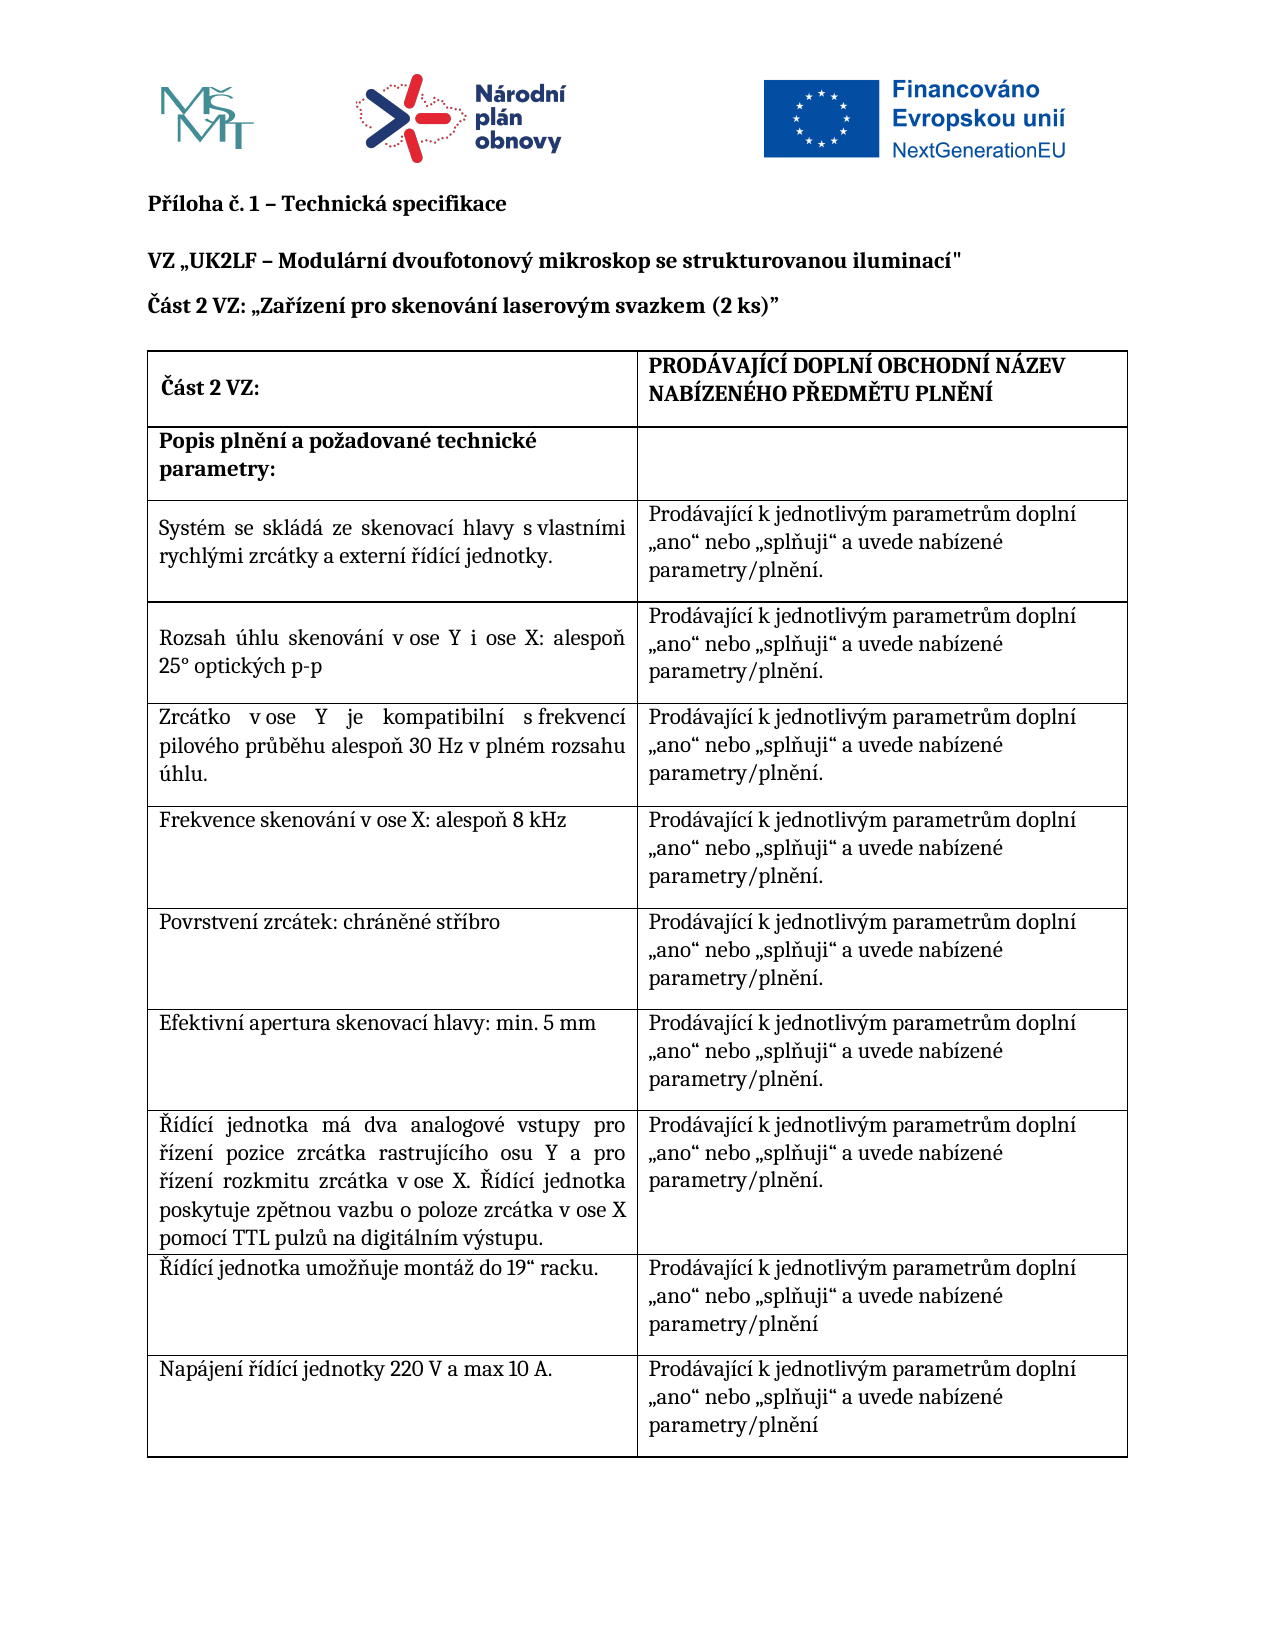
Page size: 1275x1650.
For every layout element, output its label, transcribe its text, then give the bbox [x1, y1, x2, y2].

table_cell Prodávající k jednotlivým parametrům doplní „ano“ nebo „splňuji“ a uvede nabízené parametry/plnění. [638, 807, 1127, 907]
table_cell Povrstvení zrcátek: chráněné stříbro [148, 909, 637, 1009]
text Část 2 VZ: „Zařízení pro skenování laserovým svazkem (2 ks)” [148, 293, 1127, 319]
table_cell Prodávající k jednotlivým parametrům doplní „ano“ nebo „splňuji“ a uvede nabízené parametry/plnění [638, 1356, 1127, 1456]
table_cell Prodávající k jednotlivým parametrům doplní „ano“ nebo „splňuji“ a uvede nabízené parametry/plnění. [638, 909, 1127, 1009]
table_cell Frekvence skenování v ose X: alespoň 8 kHz [148, 807, 637, 907]
picture [355, 74, 567, 163]
table_cell [638, 428, 1127, 500]
picture [753, 73, 1086, 163]
table_cell Zrcátko v ose Y je kompatibilní s frekvencí pilového průběhu alespoň 30 Hz v plném rozsahu úhlu. [148, 704, 637, 806]
picture [147, 73, 268, 163]
table_cell Prodávající k jednotlivým parametrům doplní „ano“ nebo „splňuji“ a uvede nabízené parametry/plnění. [638, 1010, 1127, 1110]
table_cell Popis plnění a požadované technické parametry: [148, 428, 637, 500]
table_cell Řídící jednotka má dva analogové vstupy pro řízení pozice zrcátka rastrujícího osu Y a pro řízení rozkmitu zrcátka v ose X. Řídící jednotka poskytuje zpětnou vazbu o poloze zrcátka v ose X pomocí TTL pulzů na digitálním výstupu. [148, 1111, 637, 1253]
table_header Prodávající doplní obchodní název nabízeného předmětu plnění [638, 352, 1127, 426]
table_cell Napájení řídící jednotky 220 V a max 10 A. [148, 1356, 637, 1456]
table_cell Prodávající k jednotlivým parametrům doplní „ano“ nebo „splňuji“ a uvede nabízené parametry/plnění. [638, 704, 1127, 806]
table_cell Rozsah úhlu skenování v ose Y i ose X: alespoň 25° optických p-p [148, 603, 637, 703]
table_cell Prodávající k jednotlivým parametrům doplní „ano“ nebo „splňuji“ a uvede nabízené parametry/plnění. [638, 603, 1127, 703]
text Příloha č. 1 – Technická specifikace [148, 191, 1127, 217]
table_cell Prodávající k jednotlivým parametrům doplní „ano“ nebo „splňuji“ a uvede nabízené parametry/plnění. [638, 501, 1127, 601]
table_cell Prodávající k jednotlivým parametrům doplní „ano“ nebo „splňuji“ a uvede nabízené parametry/plnění. [638, 1111, 1127, 1253]
table_cell Prodávající k jednotlivým parametrům doplní „ano“ nebo „splňuji“ a uvede nabízené parametry/plnění [638, 1255, 1127, 1355]
table_cell Řídící jednotka umožňuje montáž do 19“ racku. [148, 1255, 637, 1355]
table_cell Systém se skládá ze skenovací hlavy s vlastními rychlými zrcátky a externí řídící jednotky. [148, 501, 637, 601]
text VZ „UK2LF – Modulární dvoufotonový mikroskop se strukturovanou iluminací" [148, 248, 1127, 274]
table_cell Efektivní apertura skenovací hlavy: min. 5 mm [148, 1010, 637, 1110]
table_header Část 2 VZ: [148, 352, 637, 426]
